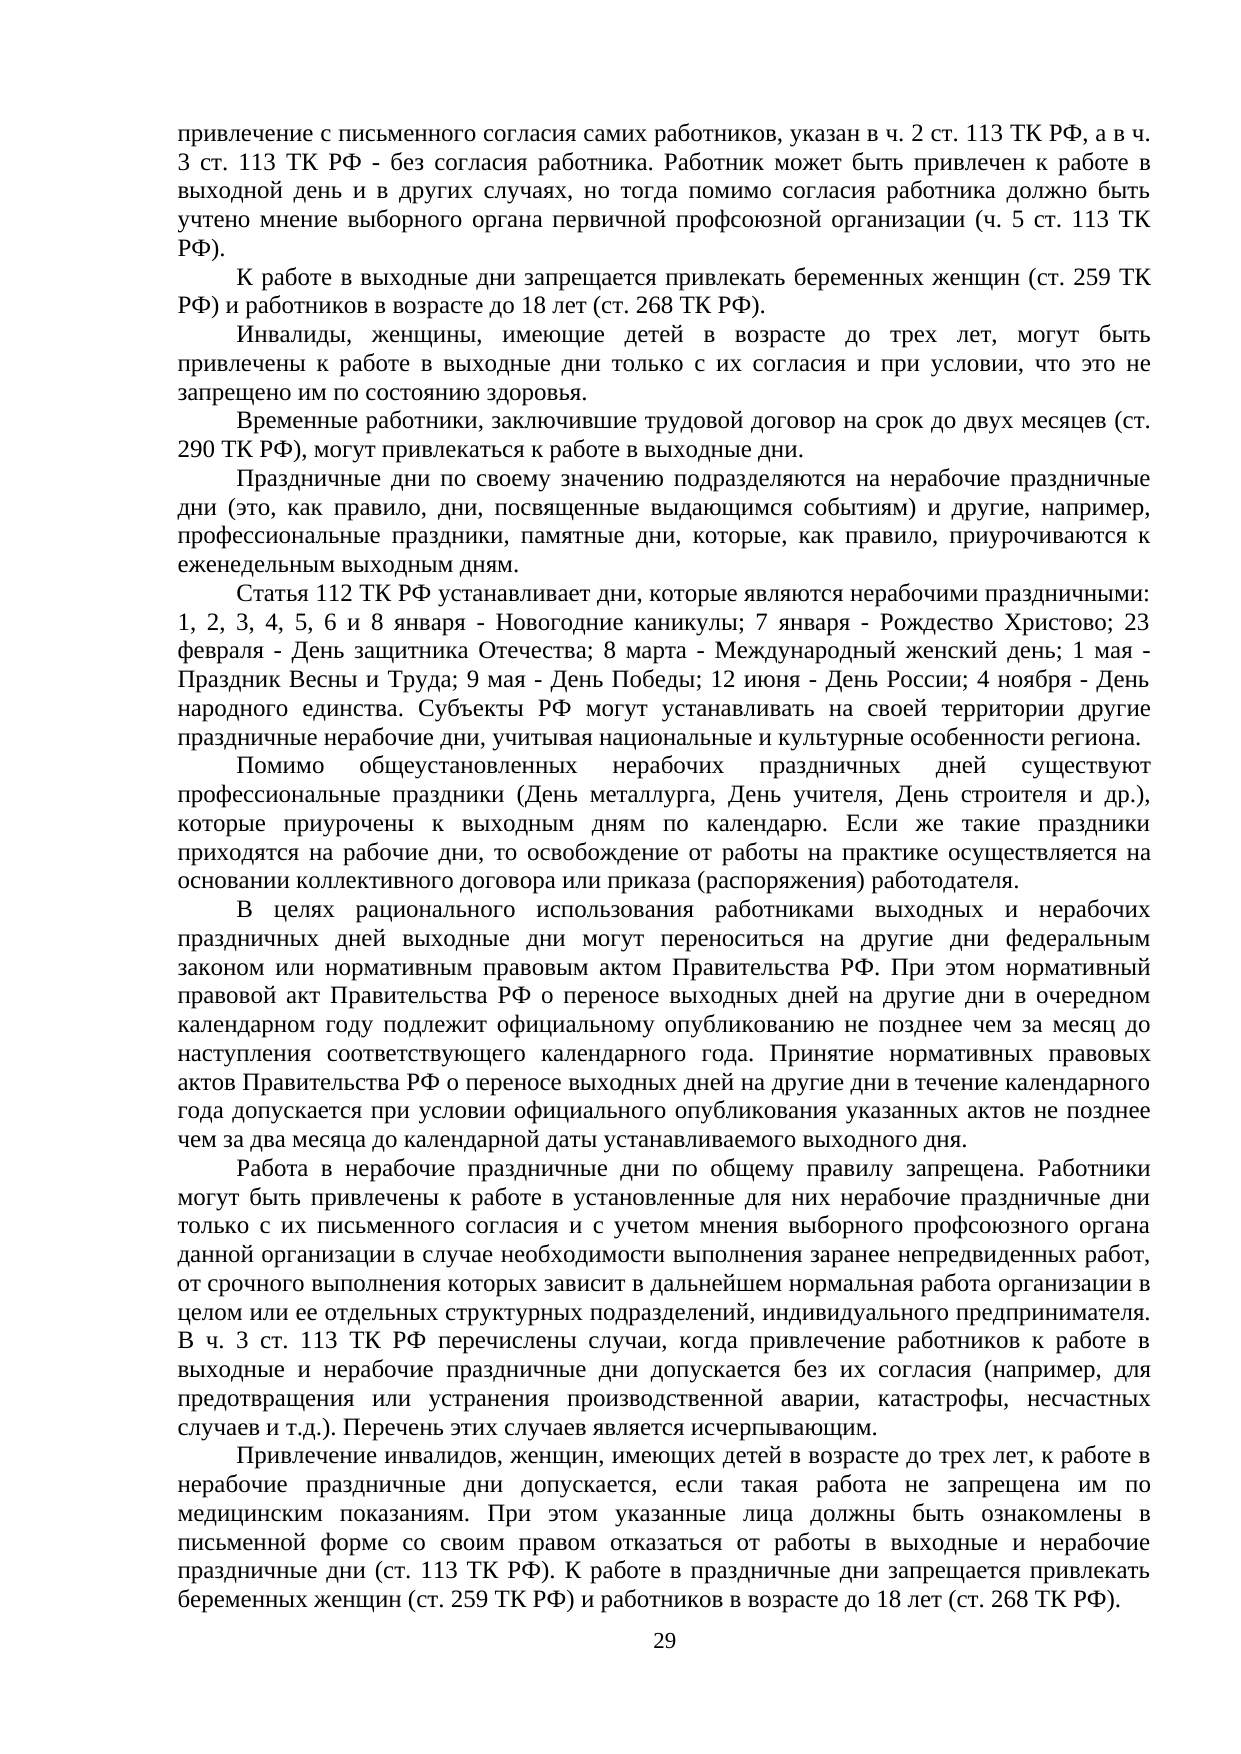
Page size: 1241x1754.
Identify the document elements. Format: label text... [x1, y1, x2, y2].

text Праздничные дни по своему значению подразделяются на нерабочие праздничные дни (это, как правило, дни, посвященные выдающимся событиям) и другие, например, профессиональные праздники, памятные дни, которые, как правило, приурочиваются к еженедельным выходным дням. [177, 463, 1152, 578]
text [177, 118, 1152, 262]
text Помимо общеустановленных нерабочих праздничных дней существуют профессиональные праздники (День металлурга, День учителя, День строителя и др.), которые приурочены к выходным дням по календарю. Если же такие праздники приходятся на рабочие дни, то освобождение от работы на практике осуществляется на основании коллективного договора или приказа (распоряжения) работодателя. [177, 751, 1152, 894]
text К работе в выходные дни запрещается привлекать беременных женщин (ст. 259 ТК РФ) и работников в возрасте до 18 лет (ст. 268 ТК РФ). [177, 262, 1152, 319]
text Инвалиды, женщины, имеющие детей в возрасте до трех лет, могут быть привлечены к работе в выходные дни только с их согласия и при условии, что это не запрещено им по состоянию здоровья. [177, 319, 1152, 406]
text Статья 112 ТК РФ устанавливает дни, которые являются нерабочими праздничными: 1, 2, 3, 4, 5, 6 и 8 января - Новогодние каникулы; 7 января - Рождество Христово; 23 февраля - День защитника Отечества; 8 марта - Международный женский день; 1 мая - Праздник Весны и Труда; 9 мая - День Победы; 12 июня - День России; 4 ноября - День народного единства. Субъекты РФ могут устанавливать на своей территории другие праздничные нерабочие дни, учитывая национальные и культурные особенности региона. [177, 578, 1152, 751]
text Работа в нерабочие праздничные дни по общему правилу запрещена. Работники могут быть привлечены к работе в установленные для них нерабочие праздничные дни только с их письменного согласия и с учетом мнения выборного профсоюзного органа данной организации в случае необходимости выполнения заранее непредвиденных работ, от срочного выполнения которых зависит в дальнейшем нормальная работа организации в целом или ее отдельных структурных подразделений, индивидуального предпринимателя. В ч. 3 ст. 113 ТК РФ перечислены случаи, когда привлечение работников к работе в выходные и нерабочие праздничные дни допускается без их согласия (например, для предотвращения или устранения производственной аварии, катастрофы, несчастных случаев и т.д.). Перечень этих случаев является исчерпывающим. [177, 1153, 1152, 1441]
text Временные работники, заключившие трудовой договор на срок до двух месяцев (ст. 290 ТК РФ), могут привлекаться к работе в выходные дни. [177, 406, 1152, 463]
text Привлечение инвалидов, женщин, имеющих детей в возрасте до трех лет, к работе в нерабочие праздничные дни допускается, если такая работа не запрещена им по медицинским показаниям. При этом указанные лица должны быть ознакомлены в письменной форме со своим правом отказаться от работы в выходные и нерабочие праздничные дни (ст. 113 ТК РФ). К работе в праздничные дни запрещается привлекать беременных женщин (ст. 259 ТК РФ) и работников в возрасте до 18 лет (ст. 268 ТК РФ). [177, 1441, 1152, 1613]
text В целях рационального использования работниками выходных и нерабочих праздничных дней выходные дни могут переноситься на другие дни федеральным законом или нормативным правовым актом Правительства РФ. При этом нормативный правовой акт Правительства РФ о переносе выходных дней на другие дни в очередном календарном году подлежит официальному опубликованию не позднее чем за месяц до наступления соответствующего календарного года. Принятие нормативных правовых актов Правительства РФ о переносе выходных дней на другие дни в течение календарного года допускается при условии официального опубликования указанных актов не позднее чем за два месяца до календарной даты устанавливаемого выходного дня. [177, 894, 1152, 1153]
